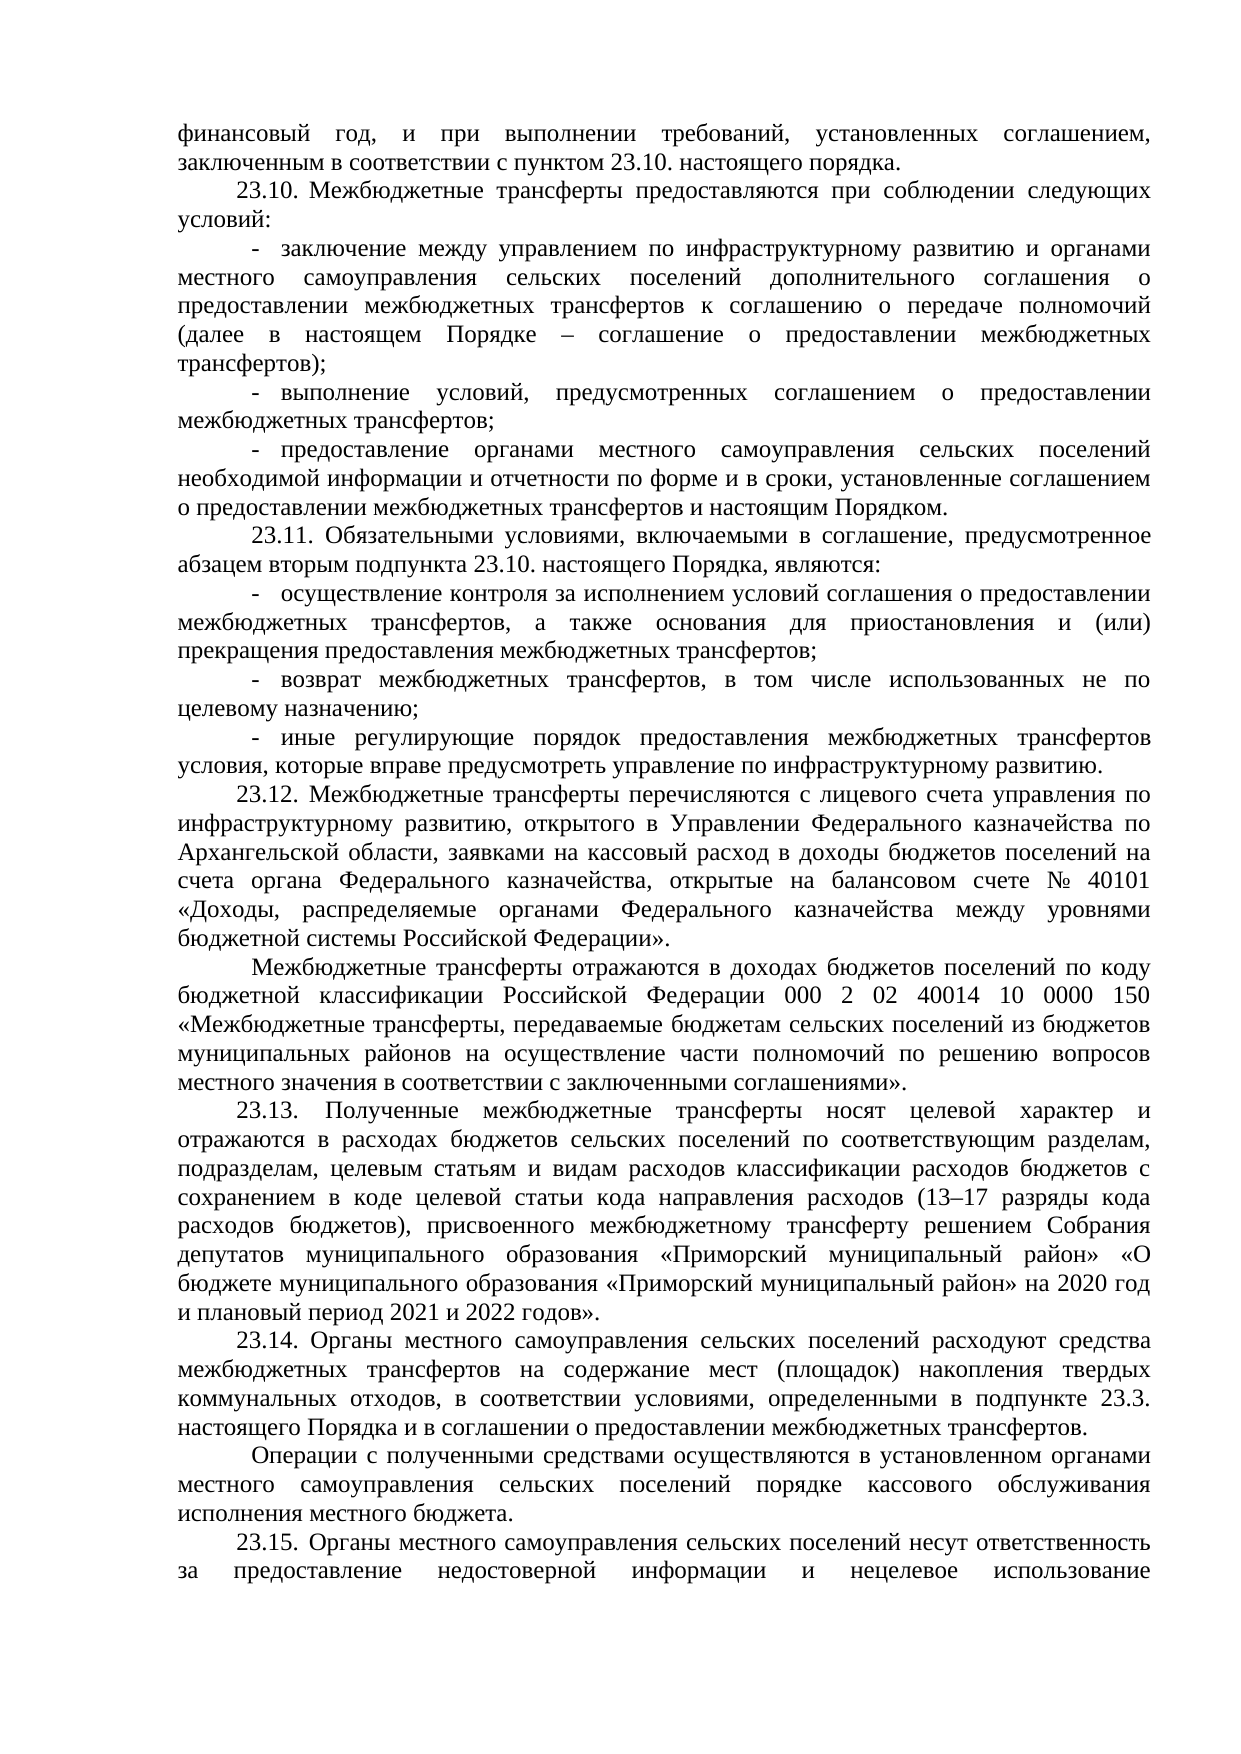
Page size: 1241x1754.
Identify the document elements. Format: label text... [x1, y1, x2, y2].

text 23.10. Межбюджетные трансферты предоставляются при соблюдении следующих условий: [177, 176, 1152, 233]
text - заключение между управлением по инфраструктурному развитию и органами местного самоуправления сельских поселений дополнительного соглашения о предоставлении межбюджетных трансфертов к соглашению о передаче полномочий (далее в настоящем Порядке – соглашение о предоставлении межбюджетных трансфертов); [177, 233, 1152, 377]
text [177, 118, 1152, 176]
text 23.12. Межбюджетные трансферты перечисляются с лицевого счета управления по инфраструктурному развитию, открытого в Управлении Федерального казначейства по Архангельской области, заявками на кассовый расход в доходы бюджетов поселений на счета органа Федерального казначейства, открытые на балансовом счете № 40101 «Доходы, распределяемые органами Федерального казначейства между уровнями бюджетной системы Российской Федерации». [177, 779, 1152, 952]
text - возврат межбюджетных трансфертов, в том числе использованных не по целевому назначению; [177, 664, 1152, 722]
text - иные регулирующие порядок предоставления межбюджетных трансфертов условия, которые вправе предусмотреть управление по инфраструктурному развитию. [177, 722, 1152, 779]
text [177, 1527, 1152, 1584]
text 23.14. Органы местного самоуправления сельских поселений расходуют средства межбюджетных трансфертов на содержание мест (площадок) накопления твердых коммунальных отходов, в соответствии условиями, определенными в подпункте 23.3. настоящего Порядка и в соглашении о предоставлении межбюджетных трансфертов. [177, 1326, 1152, 1441]
text Операции с полученными средствами осуществляются в установленном органами местного самоуправления сельских поселений порядке кассового обслуживания исполнения местного бюджета. [177, 1441, 1152, 1527]
text - предоставление органами местного самоуправления сельских поселений необходимой информации и отчетности по форме и в сроки, установленные соглашением о предоставлении межбюджетных трансфертов и настоящим Порядком. [177, 434, 1152, 521]
text 23.13. Полученные межбюджетные трансферты носят целевой характер и отражаются в расходах бюджетов сельских поселений по соответствующим разделам, подразделам, целевым статьям и видам расходов классификации расходов бюджетов с сохранением в коде целевой статьи кода направления расходов (13–17 разряды кода расходов бюджетов), присвоенного межбюджетному трансферту решением Собрания депутатов муниципального образования «Приморский муниципальный район» «О бюджете муниципального образования «Приморский муниципальный район» на 2020 год и плановый период 2021 и 2022 годов». [177, 1096, 1152, 1326]
text - осуществление контроля за исполнением условий соглашения о предоставлении межбюджетных трансфертов, а также основания для приостановления и (или) прекращения предоставления межбюджетных трансфертов; [177, 578, 1152, 664]
text - выполнение условий, предусмотренных соглашением о предоставлении межбюджетных трансфертов; [177, 377, 1152, 434]
text Межбюджетные трансферты отражаются в доходах бюджетов поселений по коду бюджетной классификации Российской Федерации 000 2 02 40014 10 0000 150 «Межбюджетные трансферты, передаваемые бюджетам сельских поселений из бюджетов муниципальных районов на осуществление части полномочий по решению вопросов местного значения в соответствии с заключенными соглашениями». [177, 952, 1152, 1096]
text 23.11. Обязательными условиями, включаемыми в соглашение, предусмотренное абзацем вторым подпункта 23.10. настоящего Порядка, являются: [177, 521, 1152, 578]
